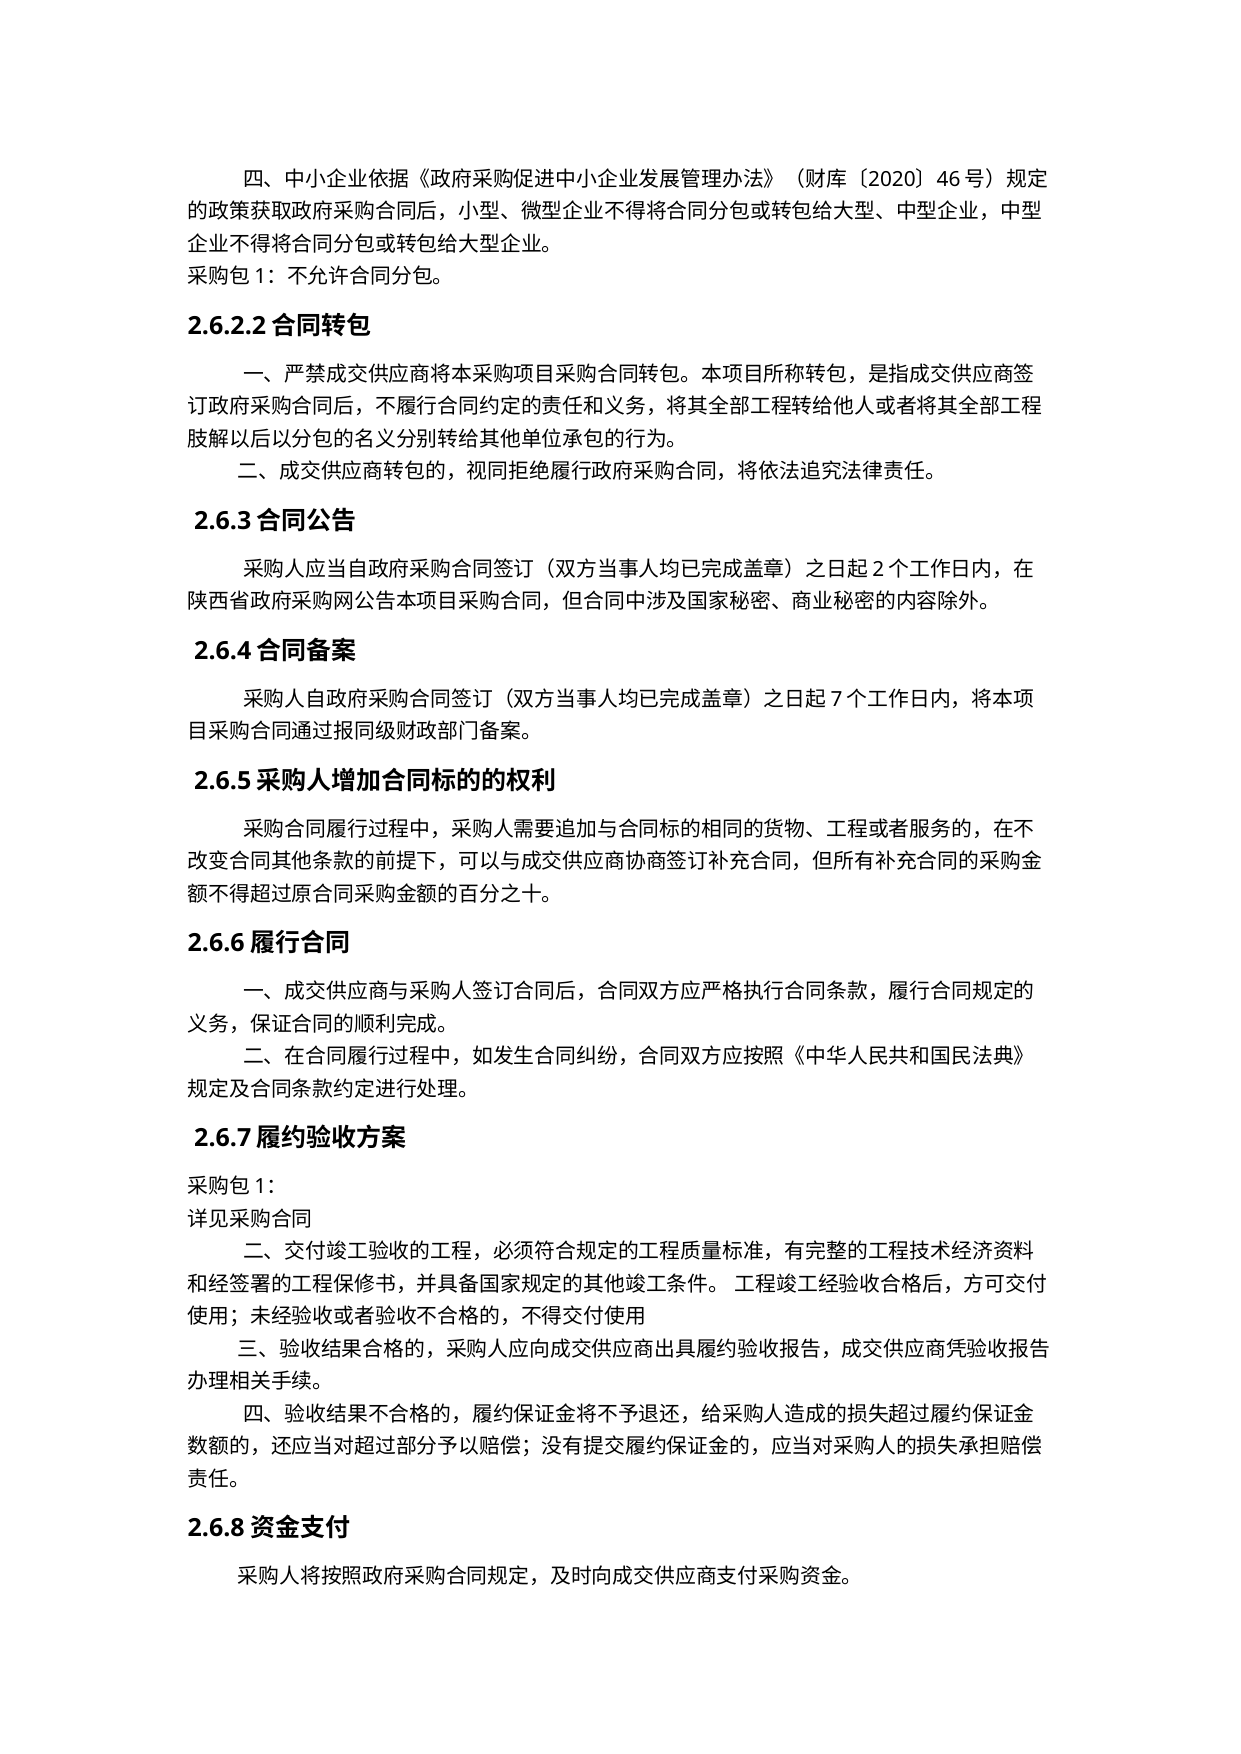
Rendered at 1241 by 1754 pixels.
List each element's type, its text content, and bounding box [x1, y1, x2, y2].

text 2.6.3合同公告 [187, 487, 1053, 552]
text 2.6.7履约验收方案 [187, 1104, 1053, 1169]
text 采购包1： [187, 1169, 1053, 1202]
text 四、验收结果不合格的，履约保证金将不予退还，给采购人造成的损失超过履约保证金数额的，还应当对超过部分予以赔偿；没有提交履约保证金的，应当对采购人的损失承担赔偿责任。 [187, 1397, 1053, 1494]
text 采购包1：不允许合同分包。 [187, 259, 1053, 292]
text 2.6.2.2合同转包 [187, 292, 1053, 357]
text 采购合同履行过程中，采购人需要追加与合同标的相同的货物、工程或者服务的，在不改变合同其他条款的前提下，可以与成交供应商协商签订补充合同，但所有补充合同的采购金额不得超过原合同采购金额的百分之十。 [187, 812, 1053, 909]
text 二、交付竣工验收的工程，必须符合规定的工程质量标准，有完整的工程技术经济资料和经签署的工程保修书，并具备国家规定的其他竣工条件。 工程竣工经验收合格后，方可交付使用；未经验收或者验收不合格的，不得交付使用 [187, 1234, 1053, 1332]
text 2.6.6履行合同 [187, 909, 1053, 974]
text 采购人应当自政府采购合同签订（双方当事人均已完成盖章）之日起2个工作日内，在陕西省政府采购网公告本项目采购合同，但合同中涉及国家秘密、商业秘密的内容除外。 [187, 552, 1053, 617]
text 二、在合同履行过程中，如发生合同纠纷，合同双方应按照《中华人民共和国民法典》规定及合同条款约定进行处理。 [187, 1039, 1053, 1104]
text 采购人自政府采购合同签订（双方当事人均已完成盖章）之日起7个工作日内，将本项目采购合同通过报同级财政部门备案。 [187, 682, 1053, 747]
text 采购人将按照政府采购合同规定，及时向成交供应商支付采购资金。 [187, 1559, 1053, 1592]
text 2.6.4合同备案 [187, 617, 1053, 682]
text 一、成交供应商与采购人签订合同后，合同双方应严格执行合同条款，履行合同规定的义务，保证合同的顺利完成。 [187, 974, 1053, 1039]
text 三、验收结果合格的，采购人应向成交供应商出具履约验收报告，成交供应商凭验收报告办理相关手续。 [187, 1332, 1053, 1397]
text 2.6.8资金支付 [187, 1494, 1053, 1559]
text 一、严禁成交供应商将本采购项目采购合同转包。本项目所称转包，是指成交供应商签订政府采购合同后，不履行合同约定的责任和义务，将其全部工程转给他人或者将其全部工程肢解以后以分包的名义分别转给其他单位承包的行为。 [187, 357, 1053, 454]
text 二、成交供应商转包的，视同拒绝履行政府采购合同，将依法追究法律责任。 [187, 454, 1053, 487]
text 2.6.5采购人增加合同标的的权利 [187, 747, 1053, 812]
text 详见采购合同 [187, 1202, 1053, 1234]
text 四、中小企业依据《政府采购促进中小企业发展管理办法》（财库〔2020〕46号）规定的政策获取政府采购合同后，小型、微型企业不得将合同分包或转包给大型、中型企业，中型企业不得将合同分包或转包给大型企业。 [187, 162, 1053, 259]
